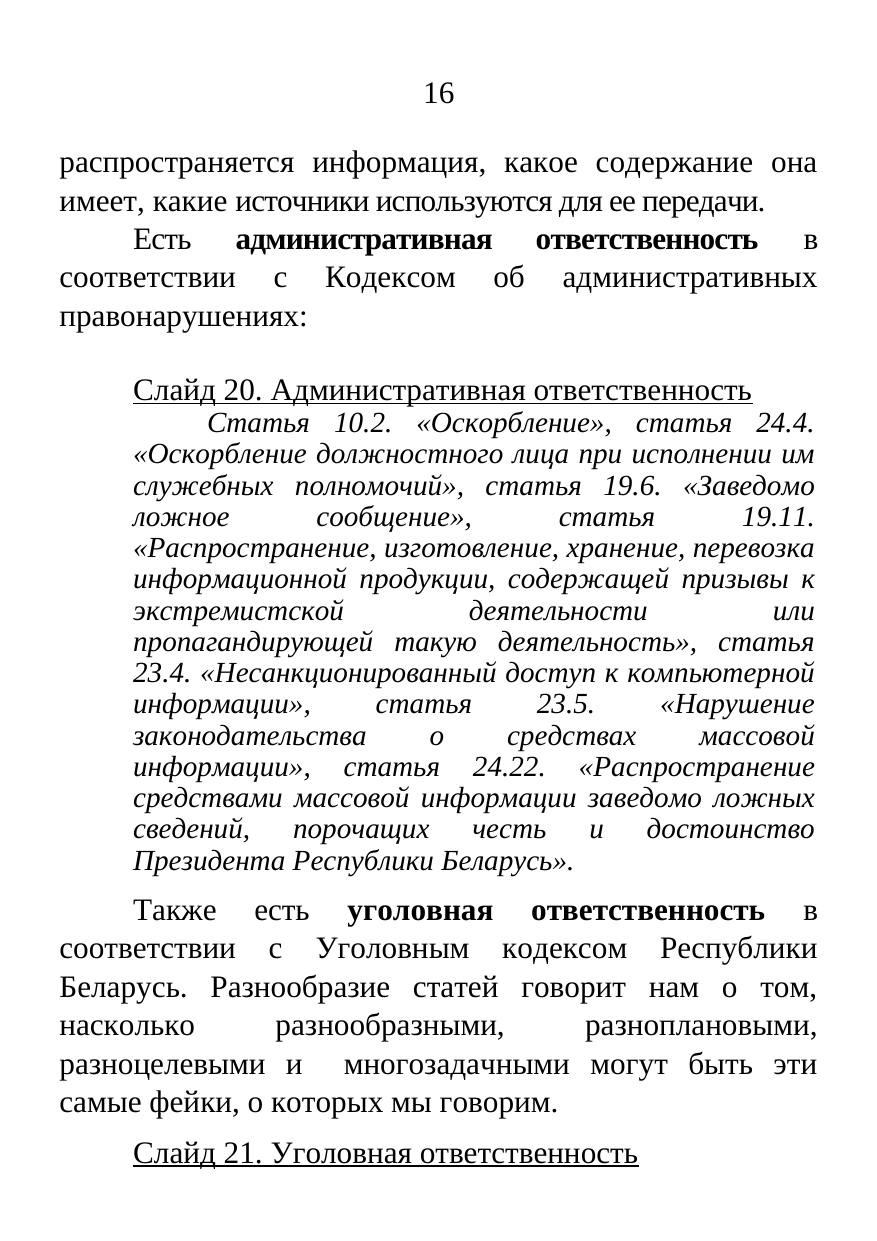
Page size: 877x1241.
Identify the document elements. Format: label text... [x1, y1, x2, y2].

text Есть административная ответственность в соответствии с Кодексом об административных правонарушениях: [59, 220, 818, 336]
text Также есть уголовная ответственность в соответствии с Уголовным кодексом Республики Беларусь. Разнообразие статей говорит нам о том, насколько разнообразными, разноплановыми, разноцелевыми и многозадачными могут быть эти самые фейки, о которых мы говорим. [59, 891, 818, 1122]
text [59, 143, 818, 220]
text Слайд 20. Административная ответственность [59, 371, 818, 410]
text Слайд 21. Уголовная ответственность [59, 1134, 818, 1173]
text Статья 10.2. «Оскорбление», статья 24.4. «Оскорбление должностного лица при исполнении им служебных полномочий», статья 19.6. «Заведомо ложное сообщение», статья 19.11. «Распространение, изготовление, хранение, перевозка информационной продукции, содержащей призывы к экстремистской деятельности или пропагандирующей такую деятельность», статья 23.4. «Несанкционированный доступ к компьютерной информации», статья 23.5. «Нарушение законодательства о средствах массовой информации», статья 24.22. «Распространение средствами массовой информации заведомо ложных сведений, порочащих честь и достоинство Президента Республики Беларусь». [133, 410, 818, 879]
